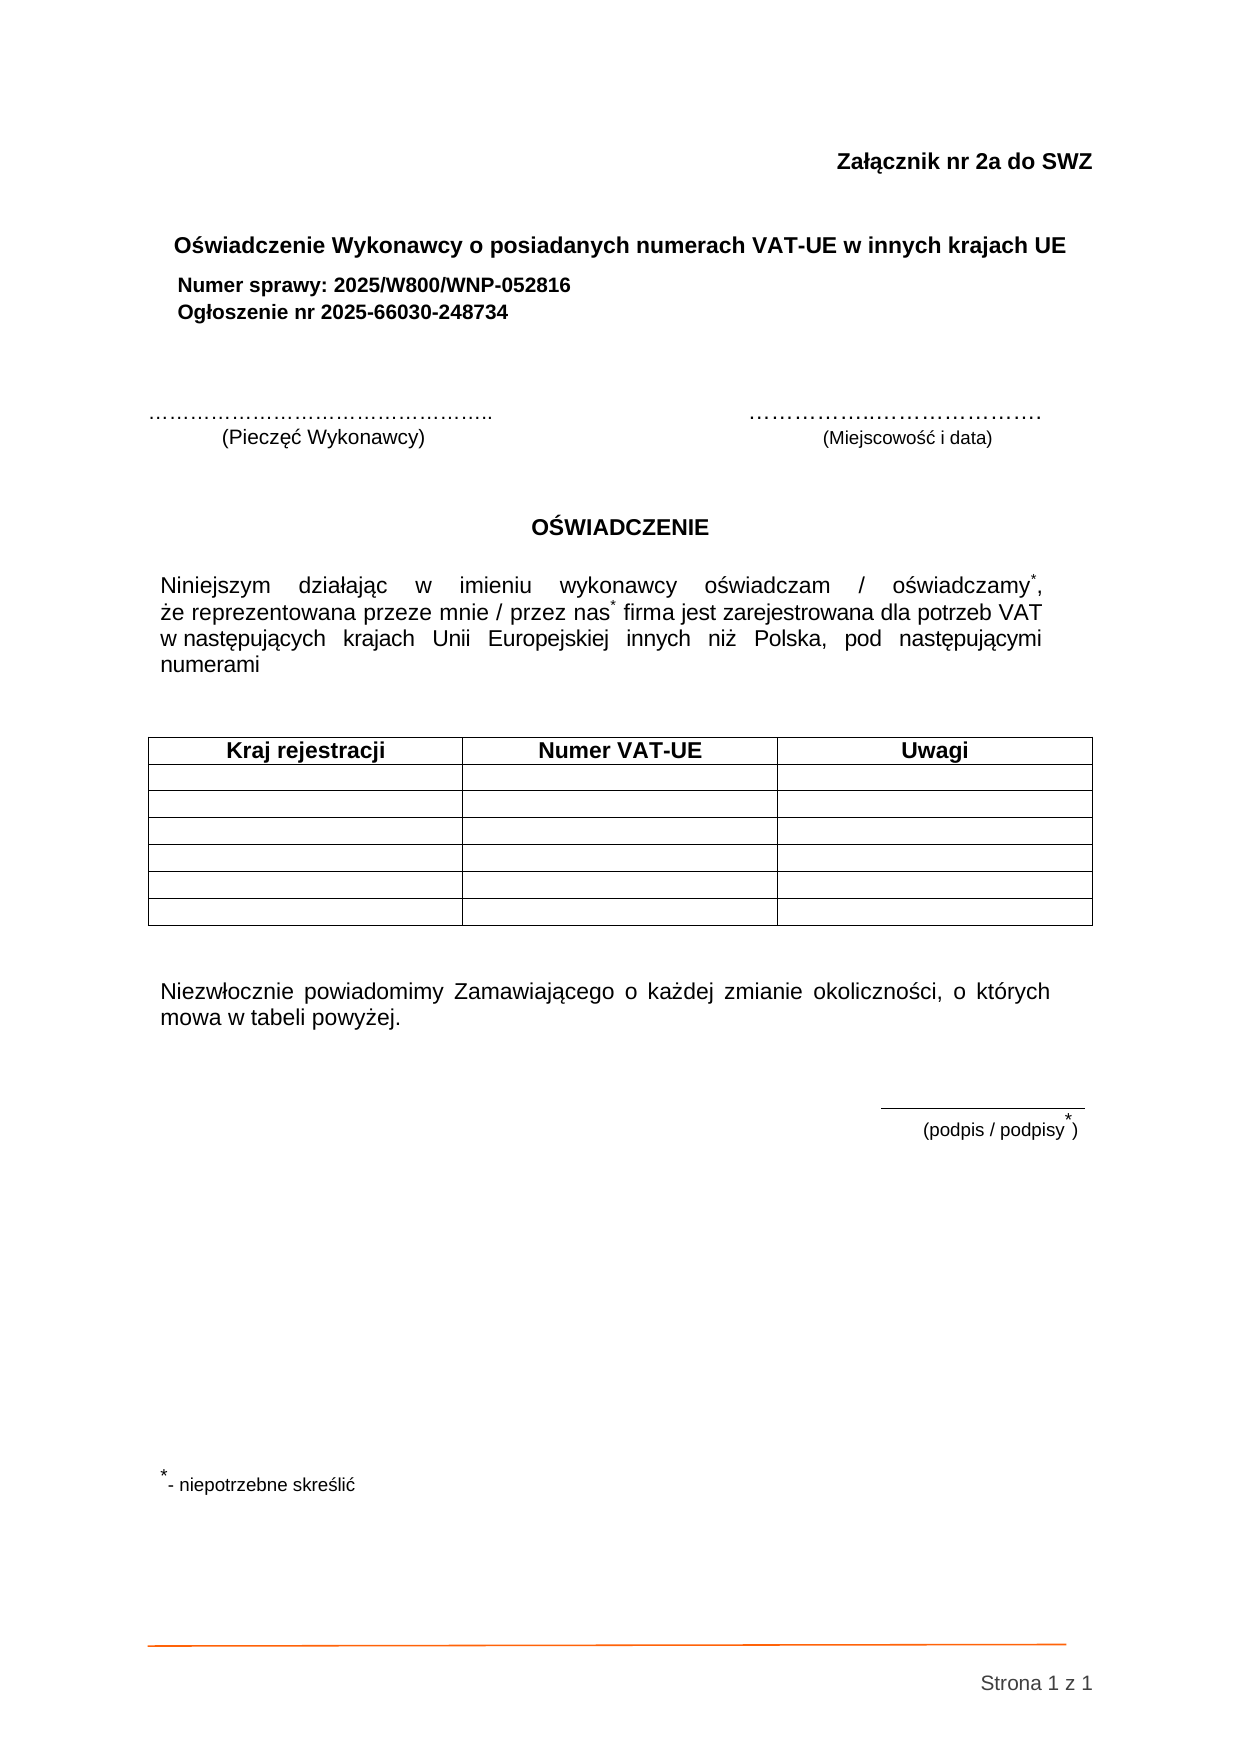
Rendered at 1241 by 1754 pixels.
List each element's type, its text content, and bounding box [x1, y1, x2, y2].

text Oświadczenie Wykonawcy o posiadanych numerach VAT-UE w innych krajach UE [148, 227, 1092, 260]
table_cell [778, 818, 1092, 844]
table_cell [463, 899, 777, 925]
table_cell [463, 765, 777, 790]
table_cell [149, 791, 462, 817]
text Niezwłocznie powiadomimy Zamawiającego o każdej zmianie okoliczności, o których mowa w tabeli powyżej. [160, 978, 1051, 1031]
table_cell [778, 872, 1092, 898]
table_cell [463, 845, 777, 871]
table_cell [149, 899, 462, 925]
text (Pieczęć Wykonawcy) (Miejscowość i data) [148, 424, 1092, 448]
text Ogłoszenie nr 2025-66030-248734 [148, 299, 1092, 323]
table_cell [778, 765, 1092, 790]
text Niniejszym działając w imieniu wykonawcy oświadczam / oświadczamy*, że reprezentowana przeze mnie / przez nas* firma jest zarejestrowana dla potrzeb VAT w następujących krajach Unii Europejskiej innych niż Polska, pod następującymi numerami [160, 573, 1043, 678]
table_cell [778, 791, 1092, 817]
table_cell [778, 845, 1092, 871]
text (podpis / podpisy*) [148, 1109, 1078, 1140]
table_cell [149, 765, 462, 790]
table_cell [149, 872, 462, 898]
table_cell [778, 899, 1092, 925]
table_cell [149, 845, 462, 871]
table_cell [463, 818, 777, 844]
table_cell [463, 791, 777, 817]
table_cell [149, 818, 462, 844]
text ………………………………………….. ……………..…………………. [148, 398, 1092, 424]
text OŚWIADCZENIE [517, 514, 723, 540]
text *- niepotrzebne skreślić [160, 1465, 1092, 1496]
table_header Kraj rejestracji [149, 738, 462, 763]
table_cell [463, 872, 777, 898]
text Załącznik nr 2a do SWZ [223, 148, 1092, 174]
table_header Uwagi [778, 738, 1092, 763]
text Numer sprawy: 2025/W800/WNP-052816 [148, 273, 1092, 297]
table_header Numer VAT-UE [463, 738, 777, 763]
